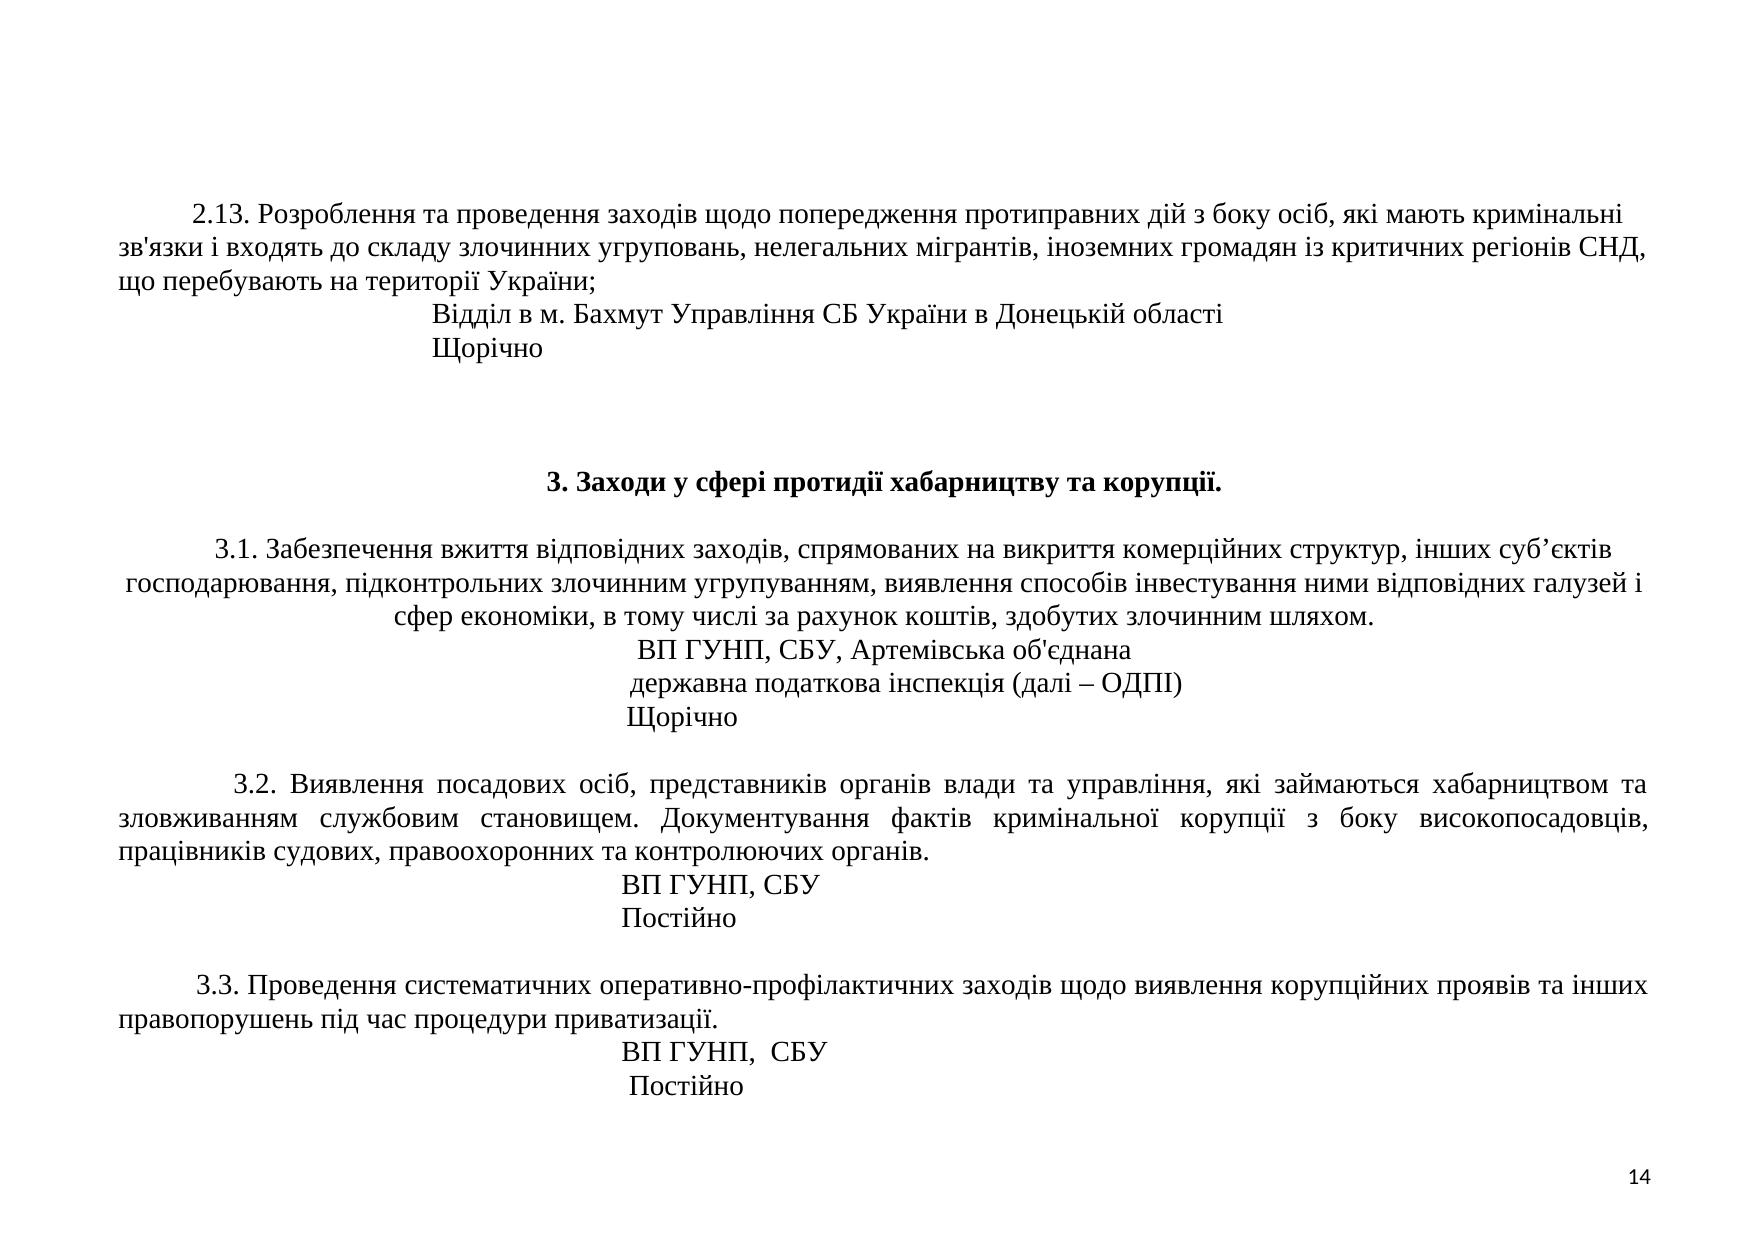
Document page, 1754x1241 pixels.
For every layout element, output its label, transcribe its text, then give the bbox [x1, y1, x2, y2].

text Постійно [118, 900, 1651, 934]
text Відділ в м. Бахмут Управління СБ України в Донецькій області [118, 297, 1651, 330]
text ВП ГУНП, СБУ [118, 1034, 1651, 1068]
text 3.3. Проведення систематичних оперативно-профілактичних заходів щодо виявлення корупційних проявів та інших правопорушень під час процедури приватизації. [118, 967, 1651, 1034]
text Постійно [118, 1068, 1651, 1102]
text ВП ГУНП, СБУ [118, 867, 1651, 900]
text ВП ГУНП, СБУ, Артемівська об'єднана [118, 632, 1651, 666]
text 3. Заходи у сфері протидії хабарництву та корупції. [118, 464, 1651, 498]
text державна податкова інспекція (далі – ОДПІ) [118, 666, 1651, 699]
text 3.1. Забезпечення вжиття відповідних заходів, спрямованих на викриття комерційних структур, інших суб’єктів господарювання, підконтрольних злочинним угрупуванням, виявлення способів інвестування ними відповідних галузей і сфер економіки, в тому числі за рахунок коштів, здобутих злочинним шляхом. [118, 531, 1651, 632]
text Щорічно [118, 330, 1651, 364]
text Щорічно [118, 699, 1651, 733]
text 3.2. Виявлення посадових осіб, представників органів влади та управління, які займаються хабарництвом та зловживанням службовим становищем. Документування фактів кримінальної корупції з боку високопосадовців, працівників судових, правоохоронних та контролюючих органів. [118, 766, 1651, 867]
text 2.13. Розроблення та проведення заходів щодо попередження протиправних дій з боку осіб, які мають кримінальні зв'язки і входять до складу злочинних угруповань, нелегальних мігрантів, іноземних громадян із критичних регіонів СНД, що перебувають на території України; [118, 196, 1651, 297]
